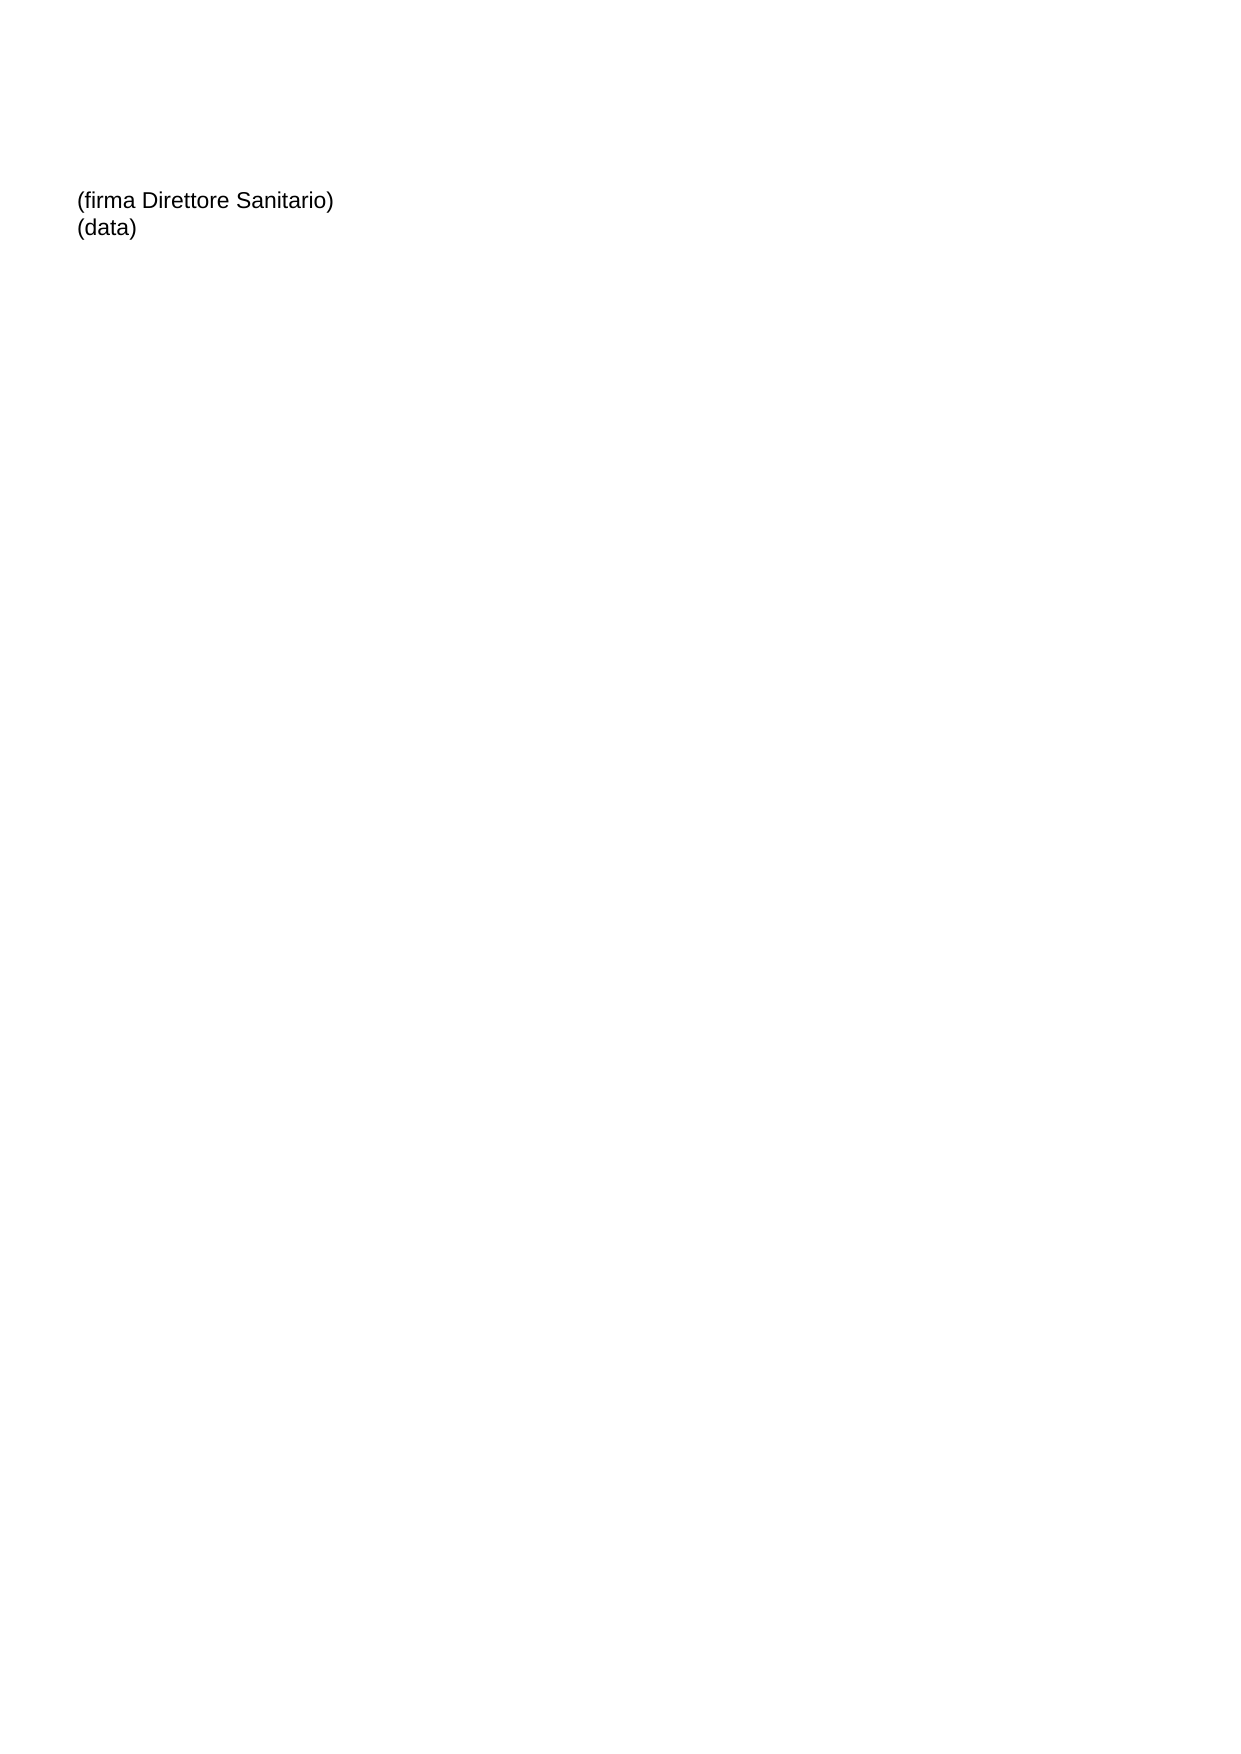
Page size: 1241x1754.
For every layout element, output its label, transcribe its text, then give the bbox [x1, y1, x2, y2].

text (firma Direttore Sanitario) (data) [77, 187, 1122, 240]
